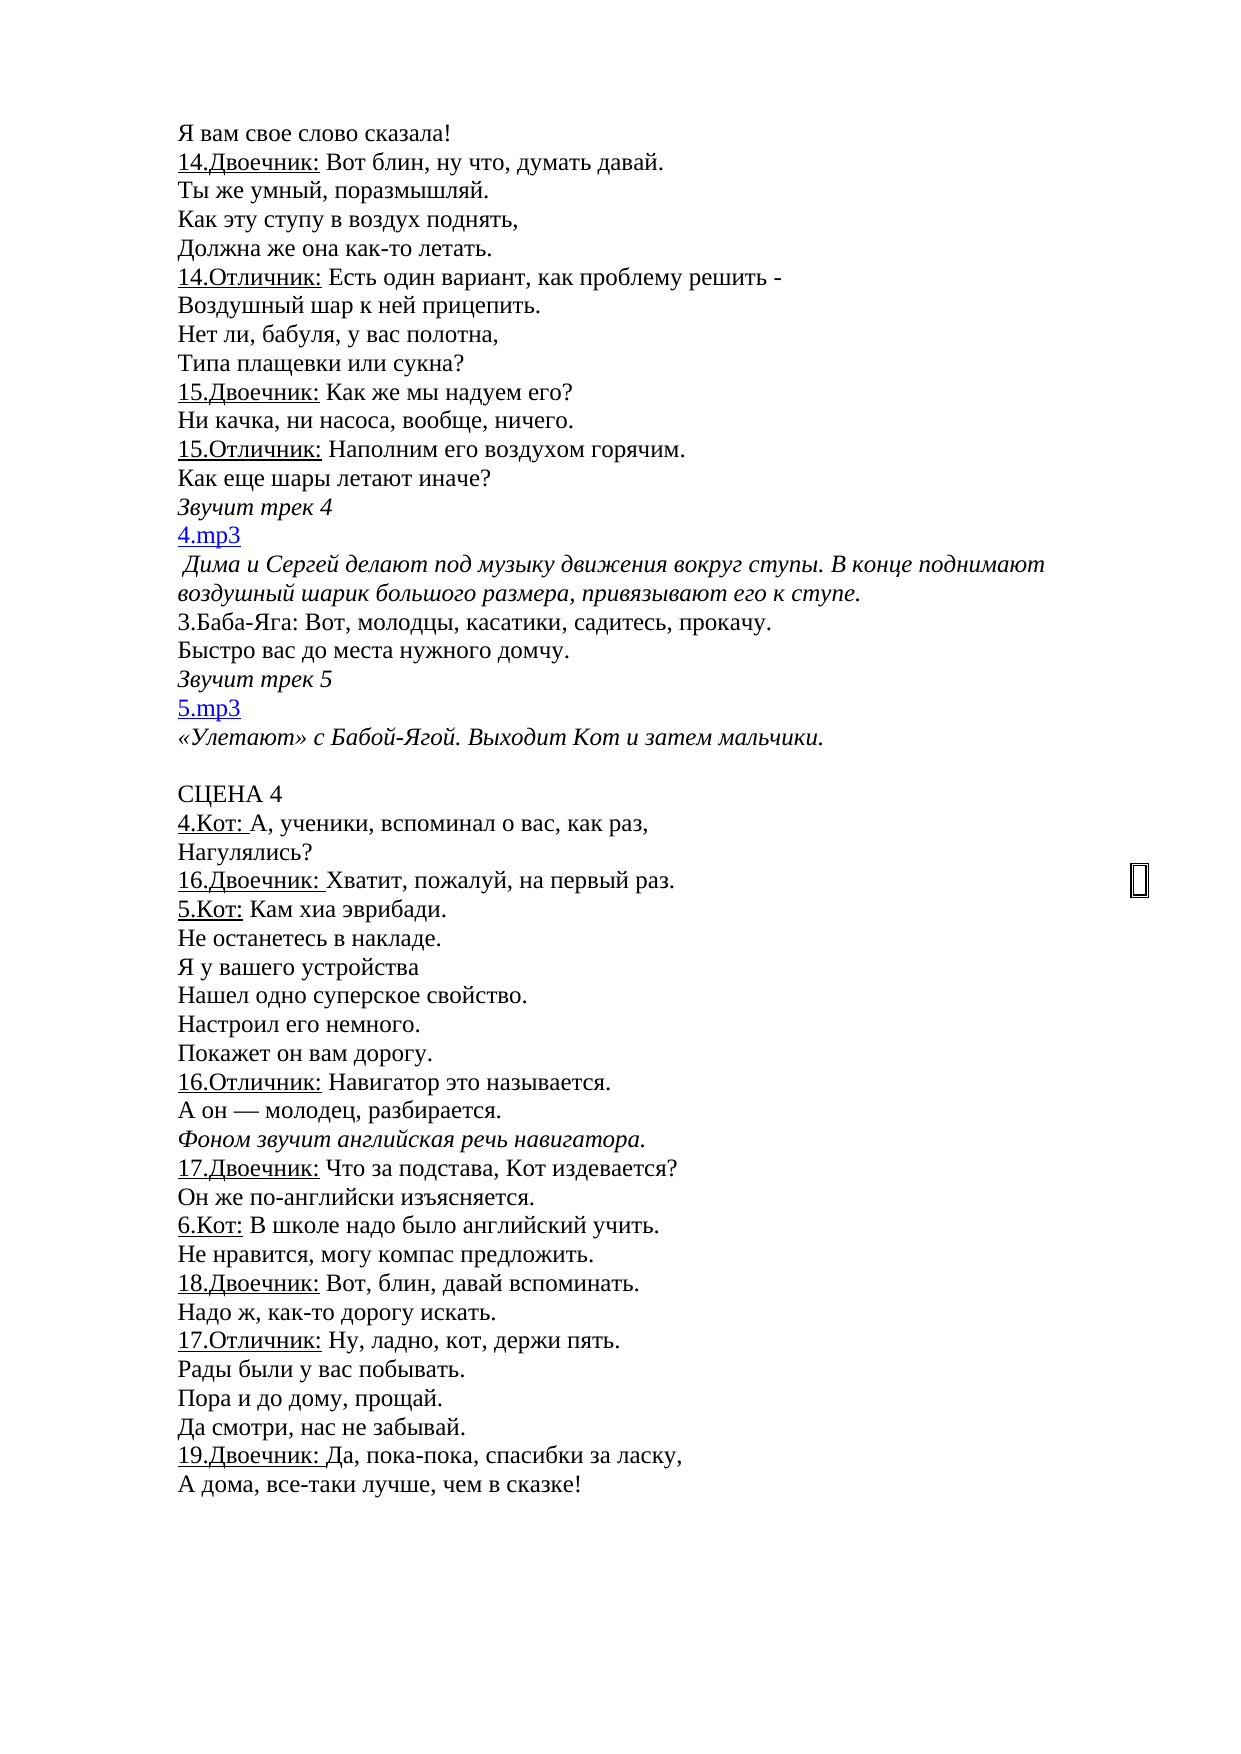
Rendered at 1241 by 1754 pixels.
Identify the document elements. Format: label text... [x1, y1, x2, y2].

text Рады были у вас побывать. [177, 1354, 1152, 1383]
text 4.Кот: А, ученики, вспоминал о вас, как раз, [177, 808, 1152, 837]
text Нашел одно суперское свойство. [177, 981, 1152, 1009]
text Не нравится, могу компас предложить. [177, 1239, 1152, 1268]
text Как эту ступу в воздух поднять, [177, 204, 1152, 233]
text А дома, все-таки лучше, чем в сказке! [177, 1469, 1152, 1498]
text Покажет он вам дорогу. [177, 1038, 1152, 1067]
text Звучит трек 4 [177, 492, 1152, 521]
text А он — молодец, разбирается. [177, 1096, 1152, 1124]
text Как еще шары летают иначе? [177, 463, 1152, 492]
text Пора и до дому, прощай. [177, 1383, 1152, 1412]
text 17.Двоечник: Что за подстава, Кот издевается? [177, 1153, 1152, 1182]
text Звучит трек 5 [177, 664, 1152, 693]
text 14.Двоечник: Вот блин, ну что, думать давай. [177, 147, 1152, 176]
text 6.Кот: В школе надо было английский учить. [177, 1211, 1152, 1239]
text 3.Баба-Яга: Вот, молодцы, касатики, садитесь, прокачу. [177, 607, 1152, 636]
text 14.Отличник: Есть один вариант, как проблему решить - [177, 262, 1152, 291]
text 18.Двоечник: Вот, блин, давай вспоминать. [177, 1268, 1152, 1297]
text 5.mp3 [177, 693, 1152, 722]
text Фоном звучит английская речь навигатора. [177, 1124, 1152, 1153]
text 19.Двоечник: Да, пока-пока, спасибки за ласку, [177, 1441, 1152, 1469]
text 16.Отличник: Навигатор это называется. [177, 1067, 1152, 1096]
text Быстро вас до места нужного домчу. [177, 636, 1152, 664]
text 16.Двоечник: Хватит, пожалуй, на первый раз. [177, 866, 1130, 894]
text 4.mp3 [177, 521, 1152, 549]
text Ты же умный, поразмышляй. [177, 176, 1152, 204]
text Типа плащевки или сукна? [177, 348, 1152, 377]
text Я у вашего устройства [177, 952, 1152, 981]
text Нагулялись? [177, 837, 1152, 866]
text «Улетают» с Бабой-Ягой. Выходит Кот и затем мальчики. [177, 722, 1152, 751]
text Не останетесь в накладе. [177, 923, 1152, 952]
text Надо ж, как-то дорогу искать. [177, 1297, 1152, 1326]
text Воздушный шар к ней прицепить. [177, 291, 1152, 319]
text 17.Отличник: Ну, ладно, кот, держи пять. [177, 1326, 1152, 1354]
text Ни качка, ни насоса, вообще, ничего. [177, 406, 1152, 434]
table_header [1134, 866, 1145, 894]
text 15.Двоечник: Как же мы надуем его? [177, 377, 1152, 406]
text Да смотри, нас не забывай. [177, 1412, 1152, 1441]
text 5.Кот: Кам хиа эврибади. [177, 894, 1152, 923]
text 15.Отличник: Наполним его воздухом горячим. [177, 434, 1152, 463]
text Нет ли, бабуля, у вас полотна, [177, 319, 1152, 348]
text Должна же она как-то летать. [177, 233, 1152, 262]
text СЦЕНА 4 [177, 779, 1152, 808]
text Я вам свое слово сказала! [177, 118, 1152, 147]
text Настроил его немного. [177, 1009, 1152, 1038]
text Дима и Сергей делают под музыку движения вокруг ступы. В конце поднимают воздушный шарик большого размера, привязывают его к ступе. [177, 549, 1152, 607]
text Он же по-английски изъясняется. [177, 1182, 1152, 1211]
